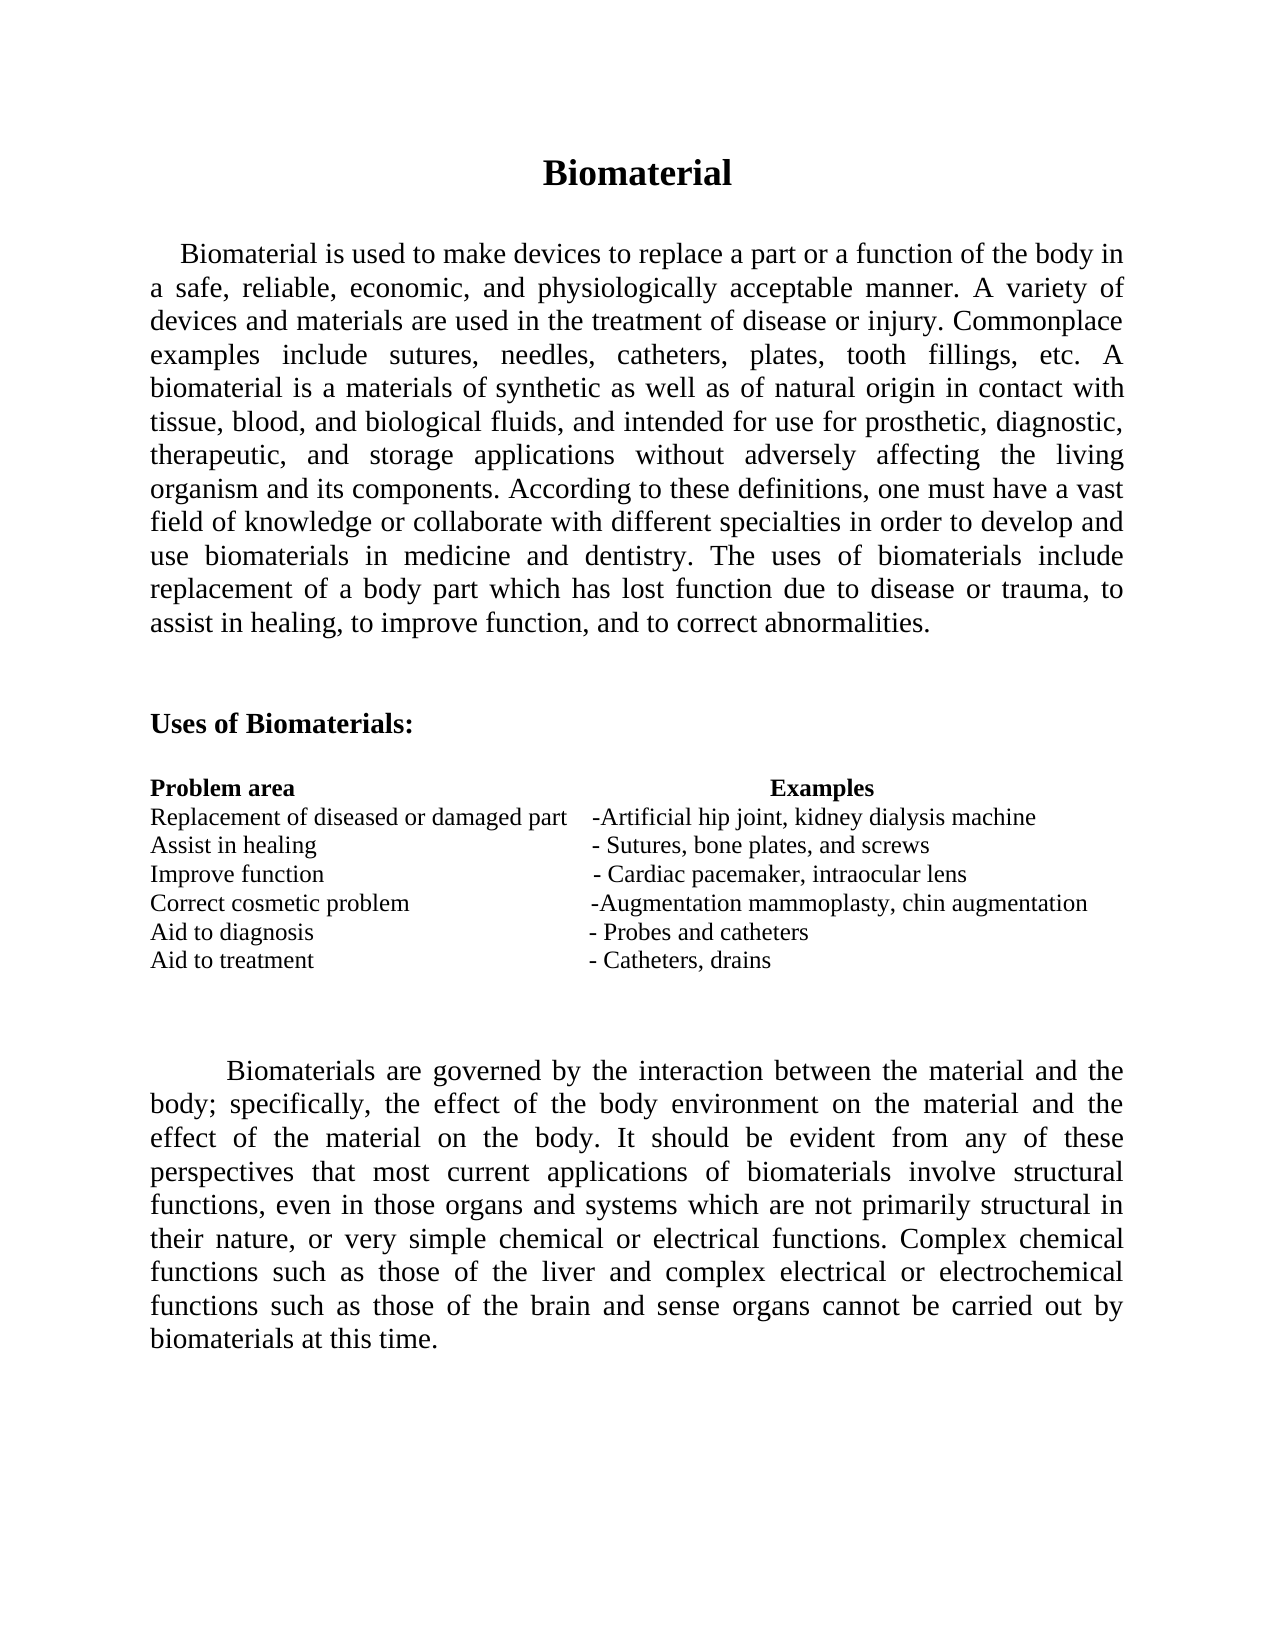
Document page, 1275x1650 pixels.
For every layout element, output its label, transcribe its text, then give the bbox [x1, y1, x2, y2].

text Uses of Biomaterials: [150, 706, 1125, 739]
text Assist in healing - Sutures, bone plates, and screws [150, 830, 1125, 859]
text Biomaterial [150, 150, 1125, 193]
text Replacement of diseased or damaged part -Artificial hip joint, kidney dialysis machine [150, 802, 1125, 830]
text Biomaterials are governed by the interaction between the material and the body; specifically, the effect of the body environment on the material and the effect of the material on the body. It should be evident from any of these perspectives that most current applications of biomaterials involve structural functions, even in those organs and systems which are not primarily structural in their nature, or very simple chemical or electrical functions. Complex chemical functions such as those of the liver and complex electrical or electrochemical functions such as those of the brain and sense organs cannot be carried out by biomaterials at this time. [150, 1053, 1125, 1355]
text Improve function - Cardiac pacemaker, intraocular lens [150, 859, 1125, 888]
text Correct cosmetic problem -Augmentation mammoplasty, chin augmentation [150, 888, 1125, 917]
text Problem area Examples [150, 773, 1125, 802]
text Aid to treatment - Catheters, drains [150, 945, 1125, 974]
text Biomaterial is used to make devices to replace a part or a function of the body in a safe, reliable, economic, and physiologically acceptable manner. A variety of devices and materials are used in the treatment of disease or injury. Commonplace examples include sutures, needles, catheters, plates, tooth fillings, etc. A biomaterial is a materials of synthetic as well as of natural origin in contact with tissue, blood, and biological fluids, and intended for use for prosthetic, diagnostic, therapeutic, and storage applications without adversely affecting the living organism and its components. According to these definitions, one must have a vast field of knowledge or collaborate with different specialties in order to develop and use biomaterials in medicine and dentistry. The uses of biomaterials include replacement of a body part which has lost function due to disease or trauma, to assist in healing, to improve function, and to correct abnormalities. [150, 236, 1125, 639]
text Aid to diagnosis - Probes and catheters [150, 917, 1125, 945]
